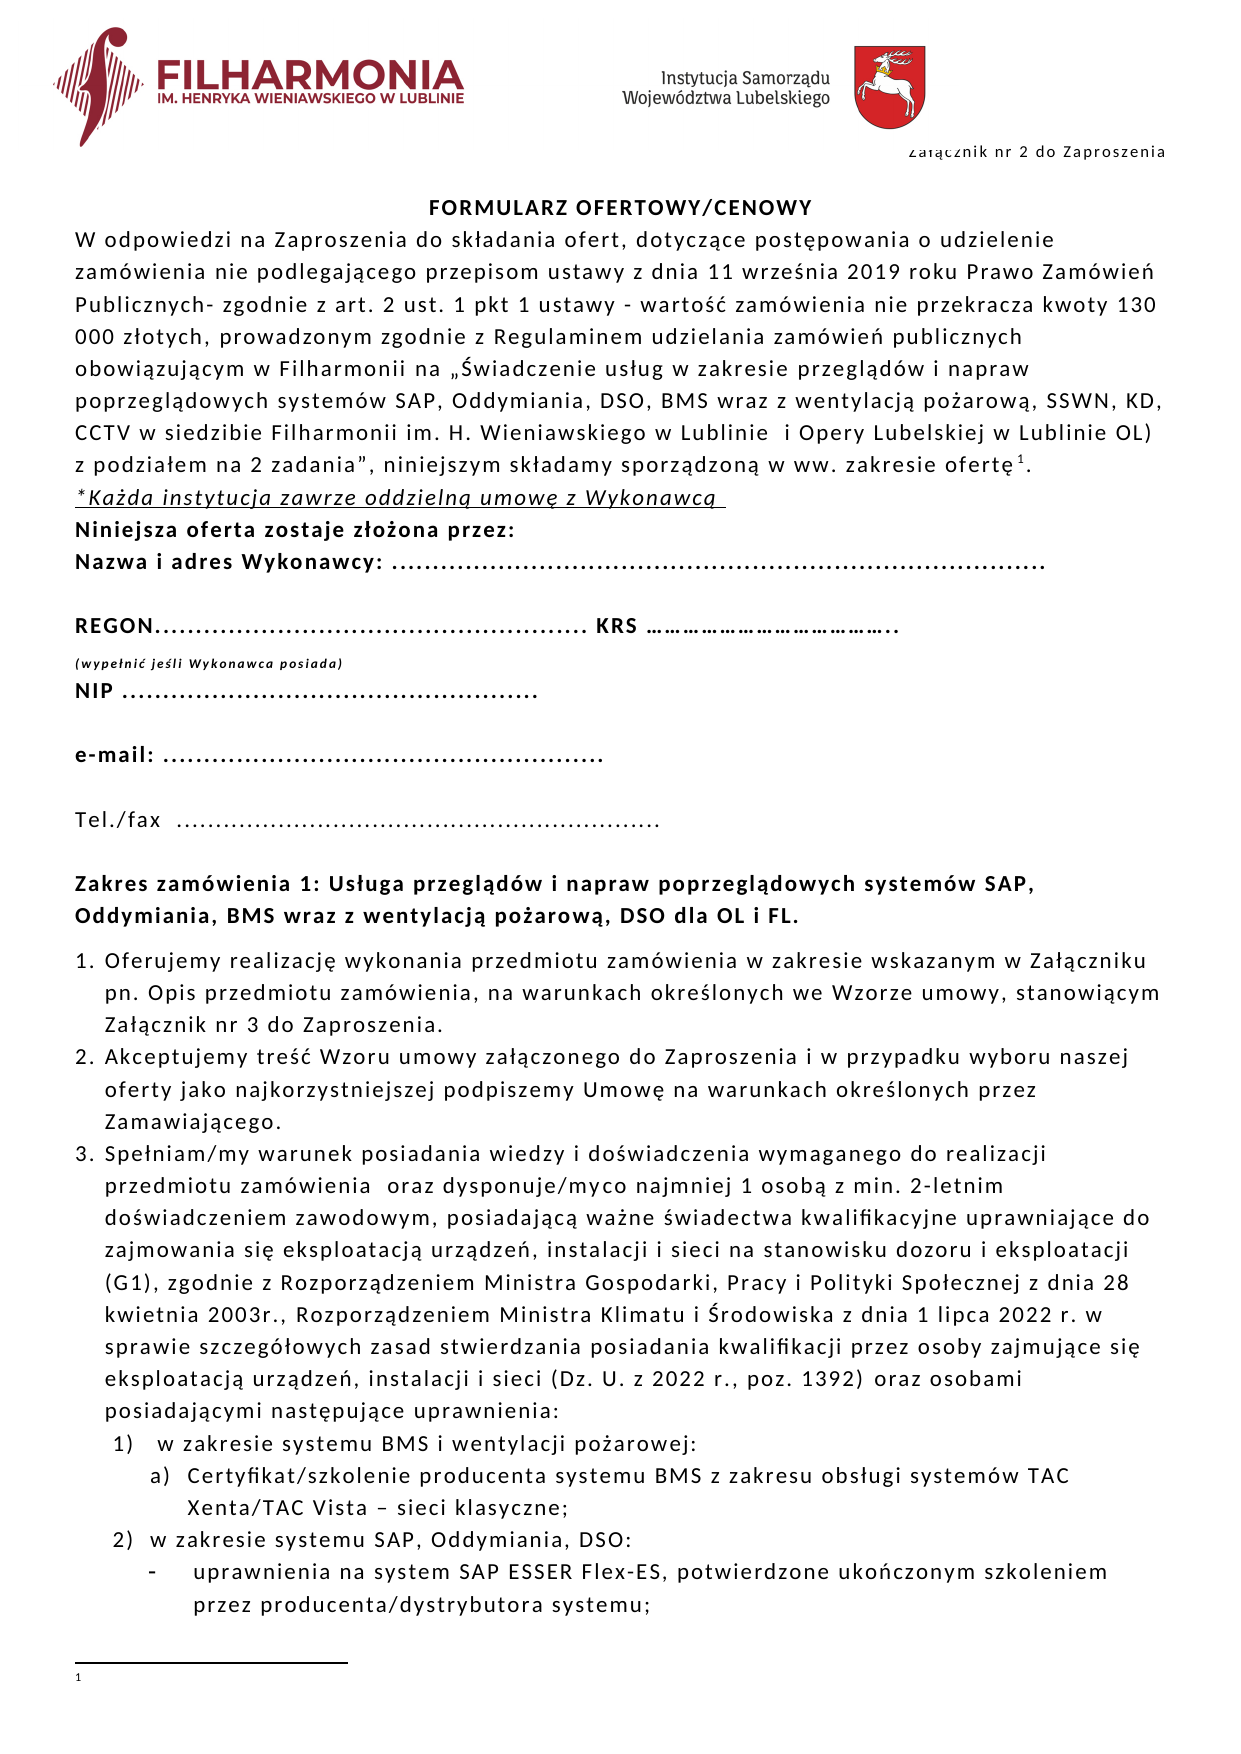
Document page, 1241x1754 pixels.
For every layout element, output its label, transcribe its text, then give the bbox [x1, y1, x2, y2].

text Niniejsza oferta zostaje złożona przez: [75, 515, 1165, 543]
text FORMULARZ OFERTOWY/CENOWY [75, 193, 1165, 221]
text Zakres zamówienia 1: Usługa przeglądów i napraw poprzeglądowych systemów SAP, Oddymiania, BMS wraz z wentylacją pożarową, DSO dla OL i FL. [75, 869, 1165, 929]
list w zakresie systemu SAP, Oddymiania, DSO: [112, 1525, 1165, 1553]
text (wypełnić jeśli Wykonawca posiada) [75, 644, 1165, 672]
text REGON..................................................... KRS ………………………………….. [75, 612, 1165, 639]
list uprawnienia na system SAP ESSER Flex-ES, potwierdzone ukończonym szkoleniem przez producenta/dystrybutora systemu; [156, 1557, 1165, 1618]
text W odpowiedzi na Zaproszenia do składania ofert, dotyczące postępowania o udzielenie zamówienia nie podlegającego przepisom ustawy z dnia 11 września 2019 roku Prawo Zamówień Publicznych- zgodnie z art. 2 ust. 1 pkt 1 ustawy - wartość zamówienia nie przekracza kwoty 130 000 złotych, prowadzonym zgodnie z Regulaminem udzielania zamówień publicznych obowiązującym w Filharmonii na „Świadczenie usług w zakresie przeglądów i napraw poprzeglądowych systemów SAP, Oddymiania, DSO, BMS wraz z wentylacją pożarową, SSWN, KD, CCTV w siedzibie Filharmonii im. H. Wieniawskiego w Lublinie i Opery Lubelskiej w Lublinie OL) z podziałem na 2 zadania”, niniejszym składamy sporządzoną w ww. zakresie ofertę. [75, 225, 1165, 479]
list Akceptujemy treść Wzoru umowy załączonego do Zaproszenia i w przypadku wyboru naszej oferty jako najkorzystniejszej podpiszemy Umowę na warunkach określonych przez Zamawiającego. [75, 1042, 1165, 1135]
list Oferujemy realizację wykonania przedmiotu zamówienia w zakresie wskazanym w Załączniku pn. Opis przedmiotu zamówienia, na warunkach określonych we Wzorze umowy, stanowiącym Załącznik nr 3 do Zaproszenia. [75, 946, 1165, 1038]
text Nazwa i adres Wykonawcy: ................................................................................ [75, 547, 1165, 575]
text Tel./fax .............................................................. [75, 805, 1165, 833]
picture [18, 18, 959, 150]
list Certyfikat/szkolenie producenta systemu BMS z zakresu obsługi systemów TAC Xenta/TAC Vista – sieci klasyczne; [150, 1461, 1165, 1521]
text e-mail: ...................................................... [75, 740, 1165, 768]
list w zakresie systemu BMS i wentylacji pożarowej: [112, 1429, 1165, 1457]
text NIP ................................................... [75, 676, 1165, 704]
list Spełniam/my warunek posiadania wiedzy i doświadczenia wymaganego do realizacji przedmiotu zamówienia oraz dysponuje/myco najmniej 1 osobą z min. 2-letnim doświadczeniem zawodowym, posiadającą ważne świadectwa kwalifikacyjne uprawniające do zajmowania się eksploatacją urządzeń, instalacji i sieci na stanowisku dozoru i eksploatacji (G1), zgodnie z Rozporządzeniem Ministra Gospodarki, Pracy i Polityki Społecznej z dnia 28 kwietnia 2003r., Rozporządzeniem Ministra Klimatu i Środowiska z dnia 1 lipca 2022 r. w sprawie szczegółowych zasad stwierdzania posiadania kwalifikacji przez osoby zajmujące się eksploatacją urządzeń, instalacji i sieci (Dz. U. z 2022 r., poz. 1392) oraz osobami posiadającymi następujące uprawnienia: [75, 1139, 1165, 1424]
text *Każda instytucja zawrze oddzielną umowę z Wykonawcą [75, 483, 1165, 511]
